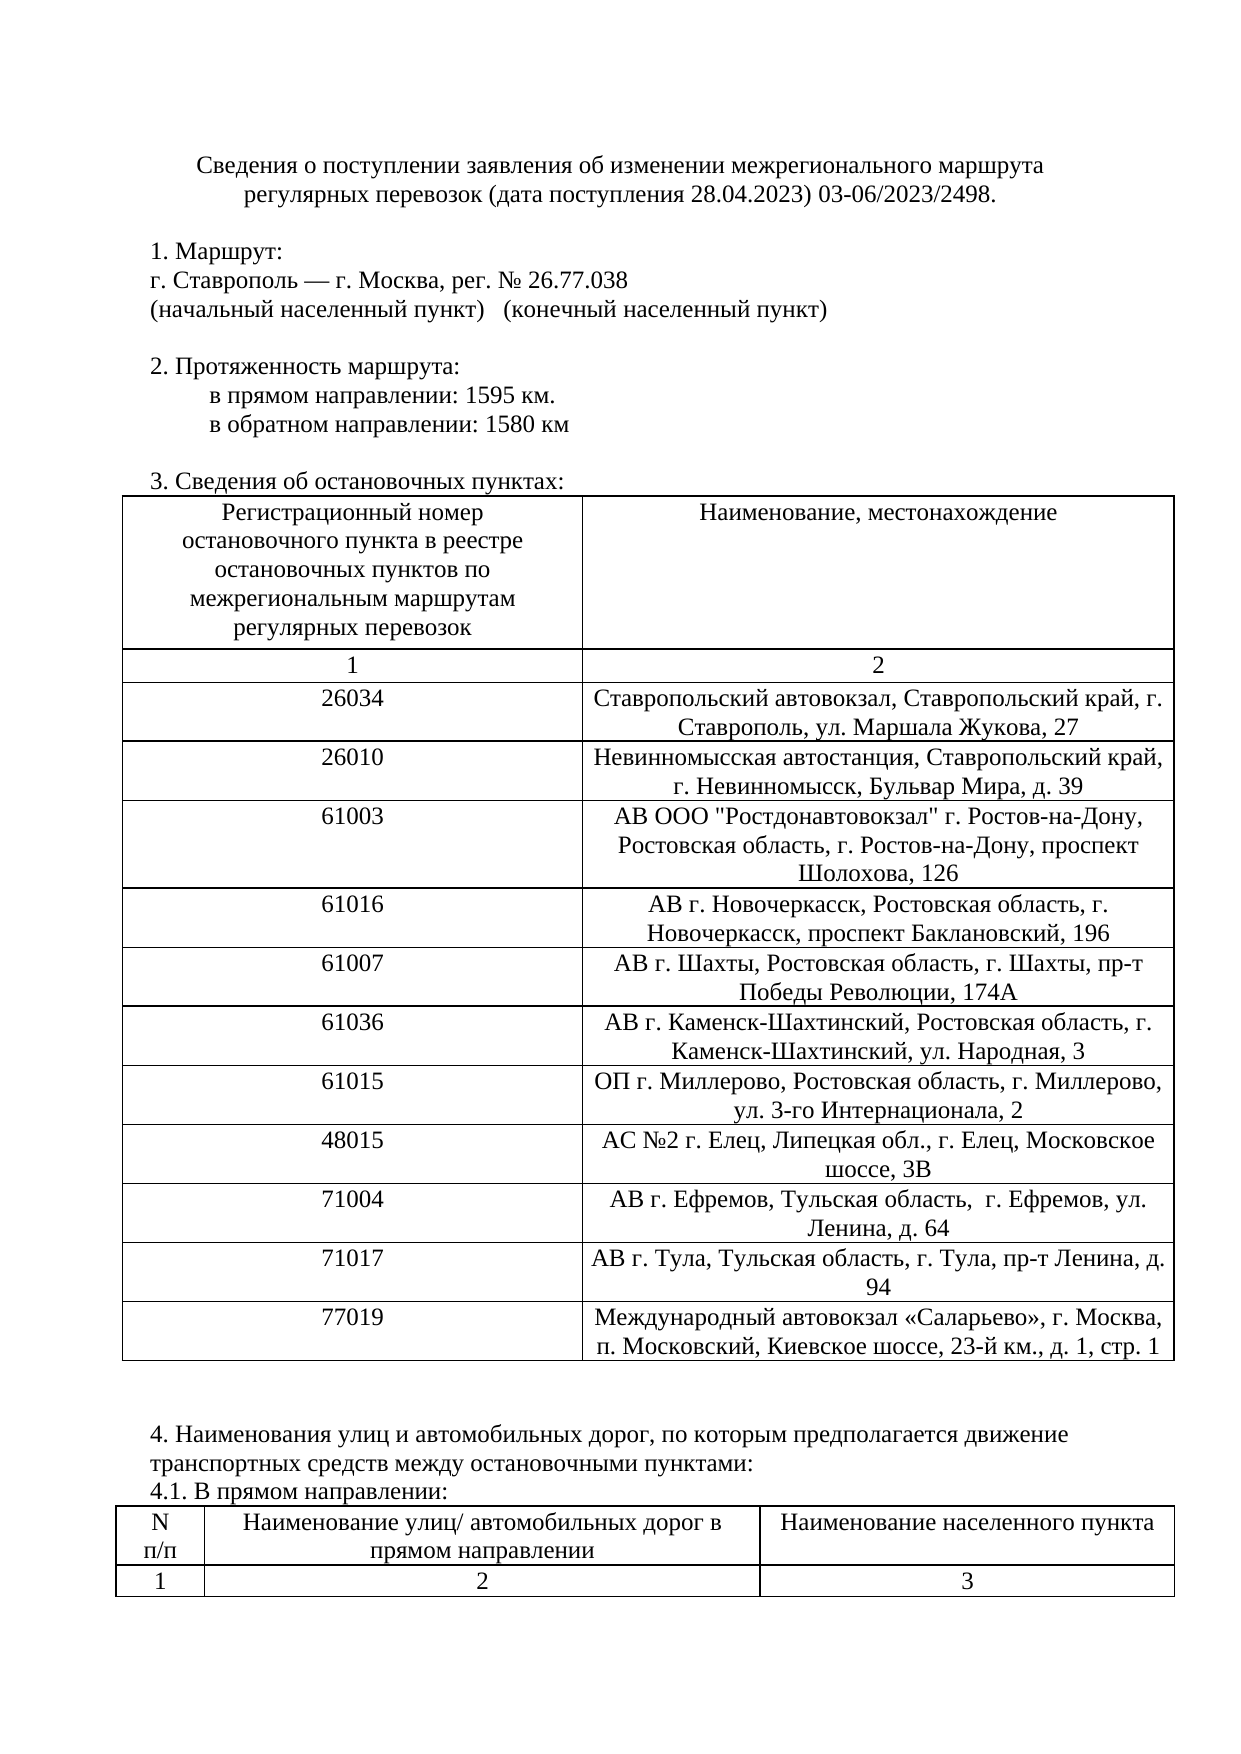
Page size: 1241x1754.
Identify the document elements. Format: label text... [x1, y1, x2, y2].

table_header N п/п [117, 1507, 204, 1564]
text г. Ставрополь — г. Москва, рег. № 26.77.038 [150, 265, 1090, 294]
table_cell 26034 [123, 683, 582, 740]
text (начальный населенный пункт) (конечный населенный пункт) [150, 294, 1090, 322]
table_cell 71017 [123, 1243, 582, 1301]
table_cell 48015 [123, 1125, 582, 1183]
table_cell 61015 [123, 1066, 582, 1123]
table_cell Ставропольский автовокзал, Ставропольский край, г. Ставрополь, ул. Маршала Жукова, 27 [583, 683, 1173, 740]
table_cell АВ г. Ефремов, Тульская область, г. Ефремов, ул. Ленина, д. 64 [583, 1184, 1173, 1242]
table_cell АВ г. Новочеркасск, Ростовская область, г. Новочеркасск, проспект Баклановский, 196 [583, 889, 1173, 946]
table_cell 3 [761, 1566, 1174, 1596]
table_cell 61036 [123, 1007, 582, 1064]
table_header Наименование населенного пункта [761, 1507, 1174, 1564]
table_cell 26010 [123, 742, 582, 799]
table_cell 61016 [123, 889, 582, 946]
table_header Наименование улиц/ автомобильных дорог в прямом направлении [205, 1507, 759, 1564]
table_cell 2 [205, 1566, 759, 1596]
table_cell 1 [123, 650, 582, 681]
table_header Наименование, местонахождение [583, 497, 1173, 648]
table_cell 61007 [123, 948, 582, 1005]
table_cell Международный автовокзал «Саларьево», г. Москва, п. Московский, Киевское шоссе, 23-й км., д. 1, стр. 1 [583, 1302, 1173, 1360]
table_cell 71004 [123, 1184, 582, 1242]
text Сведения о поступлении заявления об изменении межрегионального маршрута регулярных перевозок (дата поступления 28.04.2023) 03-06/2023/2498. [150, 150, 1090, 207]
text в прямом направлении: 1595 км. [150, 380, 1090, 409]
table_header Регистрационный номер остановочного пункта в реестре остановочных пунктов по межрегиональным маршрутам регулярных перевозок [123, 497, 582, 648]
table_cell 77019 [123, 1302, 582, 1360]
table_cell АВ г. Каменск-Шахтинский, Ростовская область, г. Каменск-Шахтинский, ул. Народная, 3 [583, 1007, 1173, 1064]
text 4.1. В прямом направлении: [150, 1476, 1090, 1505]
table_cell 1 [117, 1566, 204, 1596]
text 4. Наименования улиц и автомобильных дорог, по которым предполагается движение транспортных средств между остановочными пунктами: [150, 1419, 1090, 1476]
text 2. Протяженность маршрута: [150, 351, 1090, 380]
table_cell АВ ООО "Ростдонавтовокзал" г. Ростов-на-Дону, Ростовская область, г. Ростов-на-Дону, проспект Шолохова, 126 [583, 801, 1173, 887]
table_cell АС №2 г. Елец, Липецкая обл., г. Елец, Московское шоссе, 3В [583, 1125, 1173, 1183]
table_cell 61003 [123, 801, 582, 887]
table_cell 2 [583, 650, 1173, 681]
text 1. Маршрут: [150, 236, 1090, 265]
table_cell АВ г. Тула, Тульская область, г. Тула, пр-т Ленина, д. 94 [583, 1243, 1173, 1301]
text 3. Сведения об остановочных пунктах: [150, 466, 1090, 495]
table_cell ОП г. Миллерово, Ростовская область, г. Миллерово, ул. 3-го Интернационала, 2 [583, 1066, 1173, 1123]
table_cell Невинномысская автостанция, Ставропольский край, г. Невинномысск, Бульвар Мира, д. 39 [583, 742, 1173, 799]
text в обратном направлении: 1580 км [150, 409, 1090, 437]
table_cell АВ г. Шахты, Ростовская область, г. Шахты, пр-т Победы Революции, 174А [583, 948, 1173, 1005]
